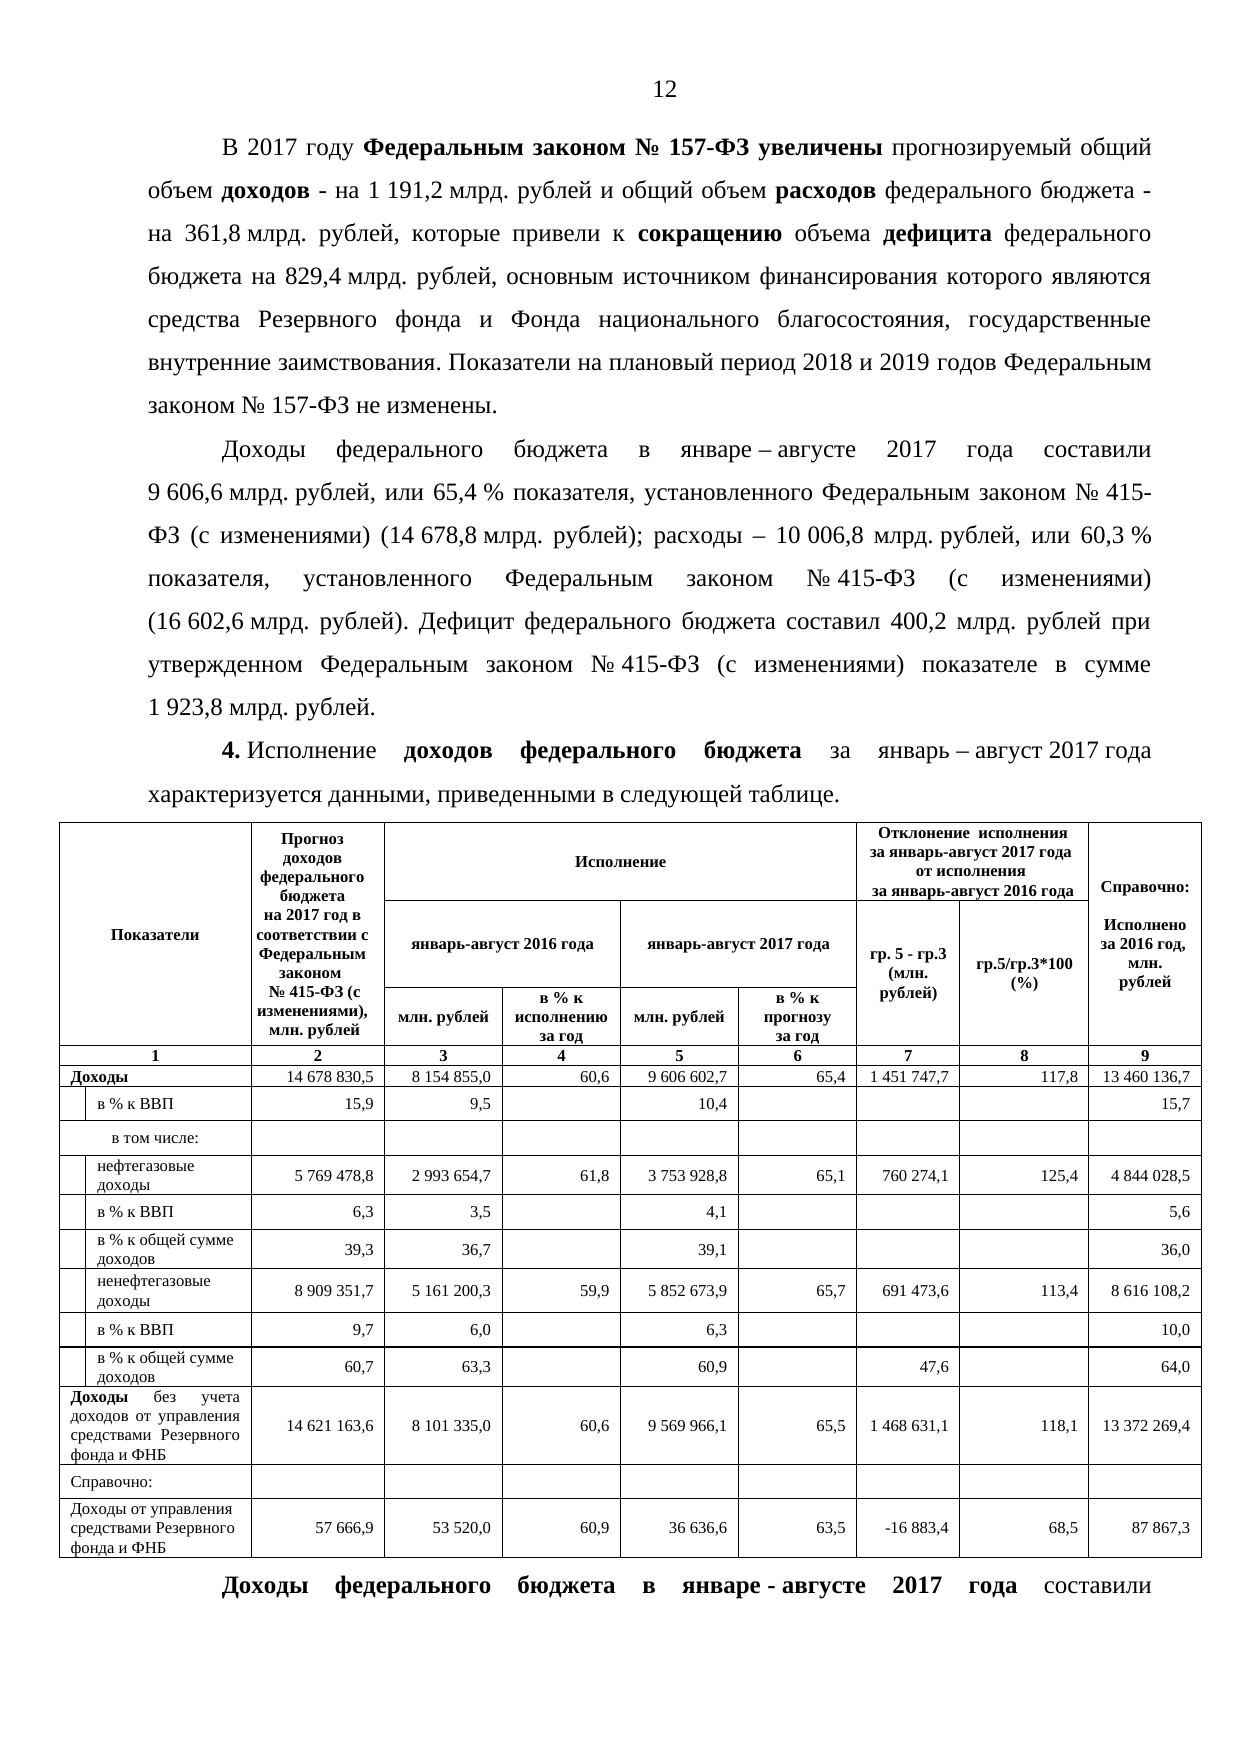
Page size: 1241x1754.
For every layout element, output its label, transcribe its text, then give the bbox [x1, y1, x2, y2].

table_cell 125,4 [960, 1156, 1088, 1194]
table_cell 691 473,6 [857, 1269, 959, 1312]
table_cell [503, 1348, 620, 1386]
table_cell [960, 1465, 1088, 1498]
table_cell 6 [739, 1046, 856, 1065]
text 4. Исполнение доходов федерального бюджета за январь – август 2017 года характеризуется данными, приведенными в следующей таблице. [148, 736, 1152, 807]
table_cell [739, 1087, 856, 1120]
table_cell [385, 1121, 502, 1155]
table_cell 3 [385, 1046, 502, 1065]
table_cell 65,5 [739, 1387, 856, 1463]
table_cell [503, 1121, 620, 1155]
table_cell 87 867,3 [1089, 1499, 1201, 1557]
table_cell 68,5 [960, 1499, 1088, 1557]
table_cell 36,7 [385, 1230, 502, 1268]
table_cell [60, 1313, 85, 1346]
table_cell 59,9 [503, 1269, 620, 1312]
table_cell Доходы от управления средствами Резервного фонда и ФНБ [60, 1499, 251, 1557]
table_cell [503, 1313, 620, 1346]
table_cell 65,4 [739, 1066, 856, 1086]
table_cell Справочно: [60, 1465, 251, 1498]
table_cell 10,0 [1089, 1313, 1201, 1346]
table_cell 9 569 966,1 [621, 1387, 738, 1463]
table_cell ненефтегазовые доходы [86, 1269, 251, 1312]
table_cell [503, 1230, 620, 1268]
table_cell [739, 1121, 856, 1155]
table_cell 9 [1089, 1046, 1201, 1065]
table_cell 63,3 [385, 1348, 502, 1386]
table_cell [857, 1230, 959, 1268]
table_cell 8 101 335,0 [385, 1387, 502, 1463]
table_cell [252, 1465, 384, 1498]
table_cell [503, 1087, 620, 1120]
table_cell 53 520,0 [385, 1499, 502, 1557]
table_cell [503, 1465, 620, 1498]
table_cell 8 [960, 1046, 1088, 1065]
table_cell [60, 1195, 85, 1229]
table_cell 9 606 602,7 [621, 1066, 738, 1086]
text Доходы федерального бюджета в январе – августе 2017 года составили 9 606,6 млрд. рублей, или 65,4 % показателя, установленного Федеральным законом № 415­ФЗ (с изменениями) (14 678,8 млрд. рублей); расходы – 10 006,8 млрд. рублей, или 60,3 % показателя, установленного Федеральным законом № 415-ФЗ (с изменениями) (16 602,6 млрд. рублей). Дефицит федерального бюджета составил 400,2 млрд. рублей при утвержденном Федеральным законом № 415-ФЗ (с изменениями) показателе в сумме 1 923,8 млрд. рублей. [148, 434, 1152, 721]
table_cell 47,6 [857, 1348, 959, 1386]
table_cell 8 616 108,2 [1089, 1269, 1201, 1312]
table_cell [960, 1087, 1088, 1120]
table_cell [1089, 1121, 1201, 1155]
table_cell -16 883,4 [857, 1499, 959, 1557]
table_cell [621, 1465, 738, 1498]
table_cell 1 451 747,7 [857, 1066, 959, 1086]
table_cell [857, 1465, 959, 1498]
table_header Справочно: Исполнено за 2016 год, млн. рублей [1089, 823, 1201, 1045]
table_cell Доходы без учета доходов от управления средствами Резервного фонда и ФНБ [60, 1387, 251, 1463]
table_cell [960, 1195, 1088, 1229]
table_cell [960, 1230, 1088, 1268]
table_cell 2 [252, 1046, 384, 1065]
table_cell 7 [857, 1046, 959, 1065]
table_cell в % к прогнозу за год [739, 988, 856, 1045]
table_cell в % к исполнению за год [503, 988, 620, 1045]
table_cell [60, 1156, 85, 1194]
table_cell 65,1 [739, 1156, 856, 1194]
table_cell в % к ВВП [86, 1313, 251, 1346]
table_cell 61,8 [503, 1156, 620, 1194]
table_cell 113,4 [960, 1269, 1088, 1312]
table_cell 4 844 028,5 [1089, 1156, 1201, 1194]
table_cell 15,9 [252, 1087, 384, 1120]
text В 2017 году Федеральным законом № 157-ФЗ увеличены прогнозируемый общий объем доходов - на 1 191,2 млрд. рублей и общий объем расходов федерального бюджета - на 361,8 млрд. рублей, которые привели к сокращению объема дефицита федерального бюджета на 829,4 млрд. рублей, основным источником финансирования которого являются средства Резервного фонда и Фонда национального благосостояния, государственные внутренние заимствования. Показатели на плановый период 2018 и 2019 годов Федеральным законом № 157-ФЗ не изменены. [148, 132, 1152, 419]
table_cell [960, 1313, 1088, 1346]
table_cell 4,1 [621, 1195, 738, 1229]
table_cell 13 460 136,7 [1089, 1066, 1201, 1086]
table_cell в % к общей сумме доходов [86, 1230, 251, 1268]
table_cell 5 161 200,3 [385, 1269, 502, 1312]
table_cell 57 666,9 [252, 1499, 384, 1557]
table_cell 5 852 673,9 [621, 1269, 738, 1312]
table_cell [60, 1230, 85, 1268]
table_cell 36 636,6 [621, 1499, 738, 1557]
table_cell в % к ВВП [86, 1087, 251, 1120]
table_cell [385, 1465, 502, 1498]
table_cell нефтегазовые доходы [86, 1156, 251, 1194]
table_cell в том числе: [60, 1121, 251, 1155]
table_cell [739, 1230, 856, 1268]
table_cell 60,6 [503, 1066, 620, 1086]
table_header Прогноз доходов федерального бюджета на 2017 год в соответствии с Федеральным законом № 415-ФЗ (с изменениями), млн. рублей [252, 823, 384, 1045]
table_cell 3 753 928,8 [621, 1156, 738, 1194]
table_cell 5 [621, 1046, 738, 1065]
table_cell [503, 1195, 620, 1229]
table_cell [621, 1121, 738, 1155]
table_cell 8 909 351,7 [252, 1269, 384, 1312]
table_header Отклонение исполнения за январь-август 2017 года от исполнения за январь-август 2016 года [857, 823, 1088, 899]
table_cell 5 769 478,8 [252, 1156, 384, 1194]
table_cell 6,3 [621, 1313, 738, 1346]
table_cell 1 [60, 1046, 251, 1065]
table_cell 10,4 [621, 1087, 738, 1120]
table_cell 60,9 [503, 1499, 620, 1557]
table_cell 13 372 269,4 [1089, 1387, 1201, 1463]
table_cell 6,3 [252, 1195, 384, 1229]
table_cell 39,1 [621, 1230, 738, 1268]
table_cell Доходы [60, 1066, 251, 1086]
table_cell [252, 1121, 384, 1155]
table_cell млн. рублей [385, 988, 502, 1045]
table_cell 9,7 [252, 1313, 384, 1346]
table_cell 36,0 [1089, 1230, 1201, 1268]
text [148, 1570, 1152, 1599]
table_cell 14 621 163,6 [252, 1387, 384, 1463]
table_cell [1089, 1465, 1201, 1498]
table_cell [739, 1348, 856, 1386]
table_cell 6,0 [385, 1313, 502, 1346]
table_cell январь-август 2016 года [385, 901, 620, 987]
table_cell [739, 1195, 856, 1229]
table_cell 1 468 631,1 [857, 1387, 959, 1463]
table_cell [739, 1313, 856, 1346]
table_cell [60, 1087, 85, 1120]
table_header Показатели [60, 823, 251, 1045]
table_cell [739, 1465, 856, 1498]
table_cell 39,3 [252, 1230, 384, 1268]
table_cell в % к общей сумме доходов [86, 1348, 251, 1386]
table_cell 63,5 [739, 1499, 856, 1557]
table_cell [857, 1121, 959, 1155]
table_cell 14 678 830,5 [252, 1066, 384, 1086]
table_cell 118,1 [960, 1387, 1088, 1463]
table_cell 760 274,1 [857, 1156, 959, 1194]
table_cell [857, 1087, 959, 1120]
table_cell 3,5 [385, 1195, 502, 1229]
table_cell 2 993 654,7 [385, 1156, 502, 1194]
table_cell 65,7 [739, 1269, 856, 1312]
table_cell [60, 1269, 85, 1312]
table_cell гр. 5 - гр.3 (млн. рублей) [857, 901, 959, 1045]
table_cell 60,6 [503, 1387, 620, 1463]
table_cell [60, 1348, 85, 1386]
table_cell 4 [503, 1046, 620, 1065]
table_cell 5,6 [1089, 1195, 1201, 1229]
table_cell [857, 1195, 959, 1229]
table_cell 117,8 [960, 1066, 1088, 1086]
table_cell 64,0 [1089, 1348, 1201, 1386]
table_cell 8 154 855,0 [385, 1066, 502, 1086]
table_cell в % к ВВП [86, 1195, 251, 1229]
table_cell [960, 1121, 1088, 1155]
table_cell 9,5 [385, 1087, 502, 1120]
table_cell 15,7 [1089, 1087, 1201, 1120]
table_cell 60,7 [252, 1348, 384, 1386]
table_header Исполнение [385, 823, 856, 899]
table_cell млн. рублей [621, 988, 738, 1045]
table_cell 60,9 [621, 1348, 738, 1386]
table_cell январь-август 2017 года [621, 901, 856, 987]
table_cell [857, 1313, 959, 1346]
table_cell гр.5/гр.3*100 (%) [960, 901, 1088, 1045]
table_cell [960, 1348, 1088, 1386]
